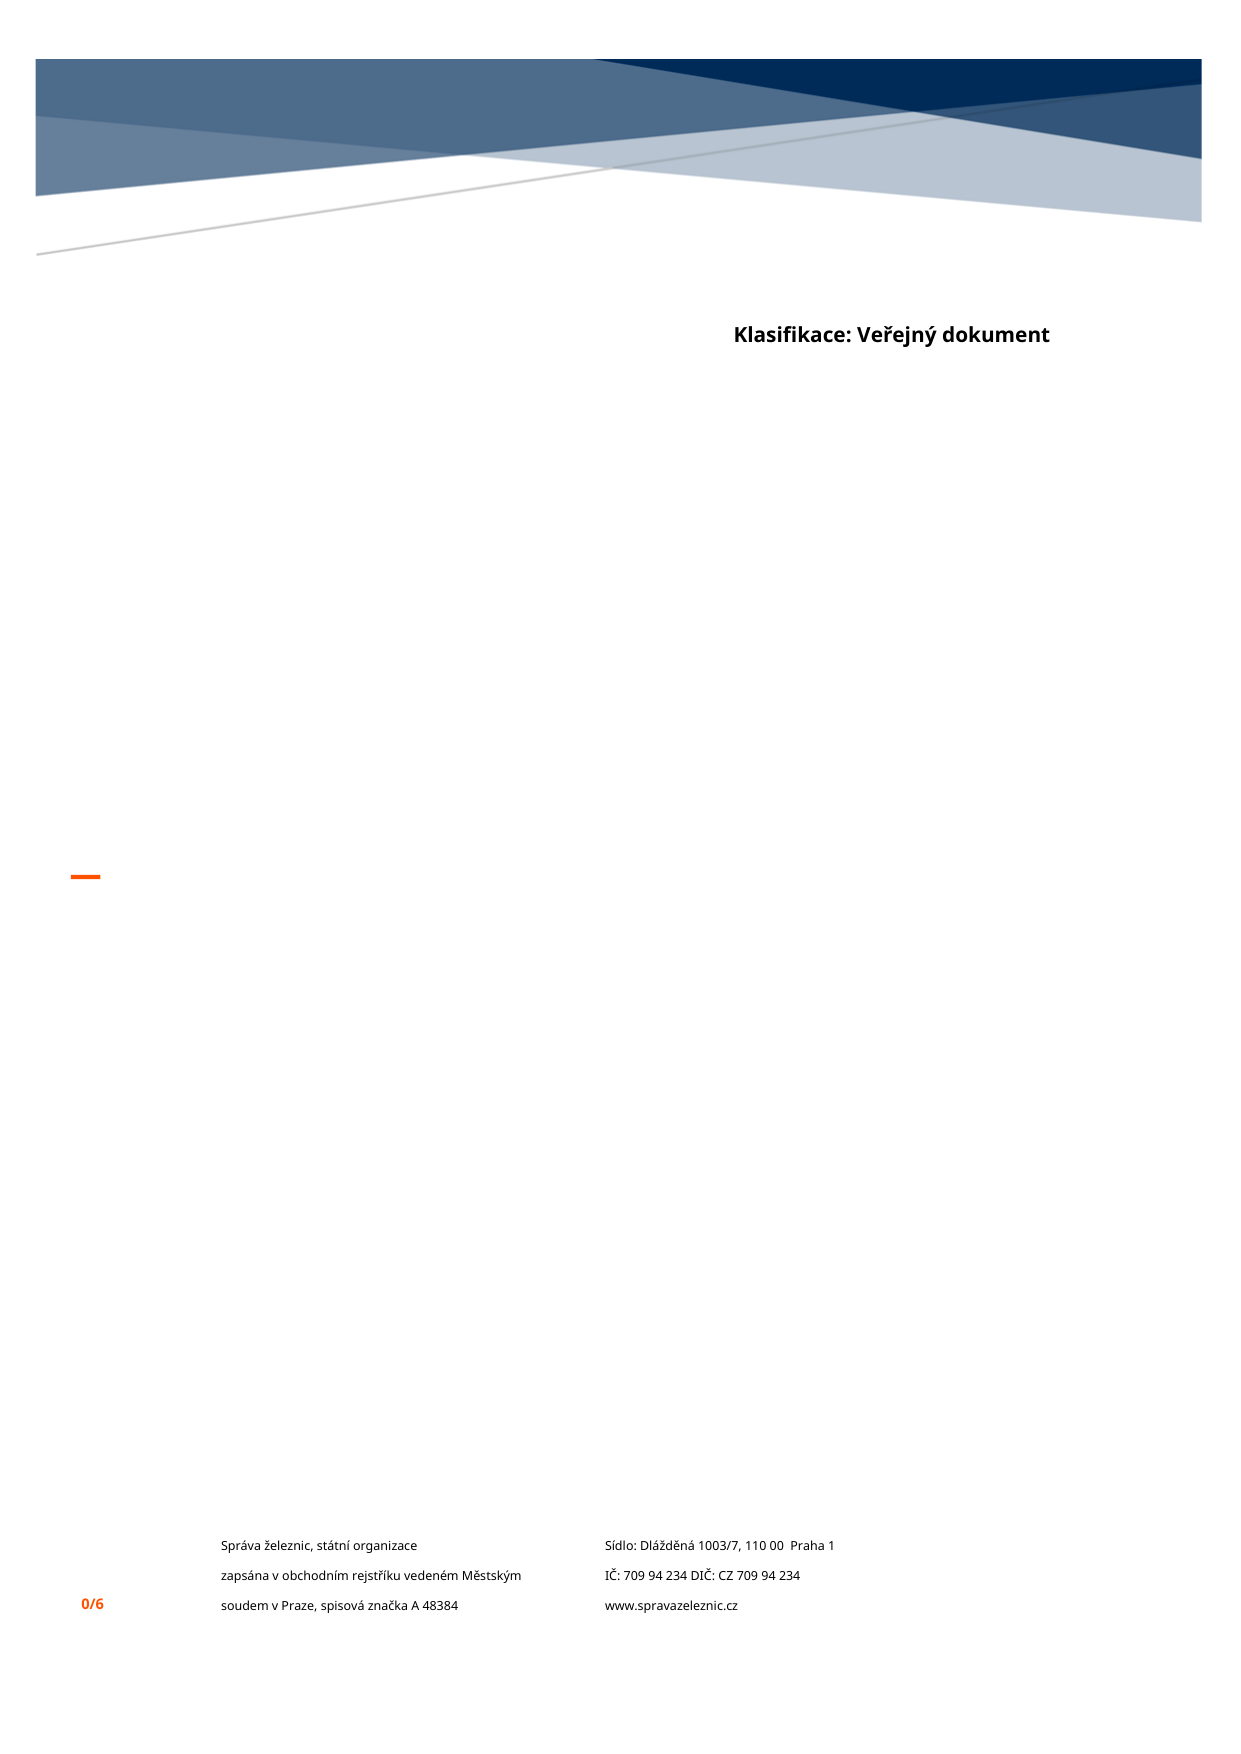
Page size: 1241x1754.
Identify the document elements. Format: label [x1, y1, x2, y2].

picture [35, 59, 1202, 272]
